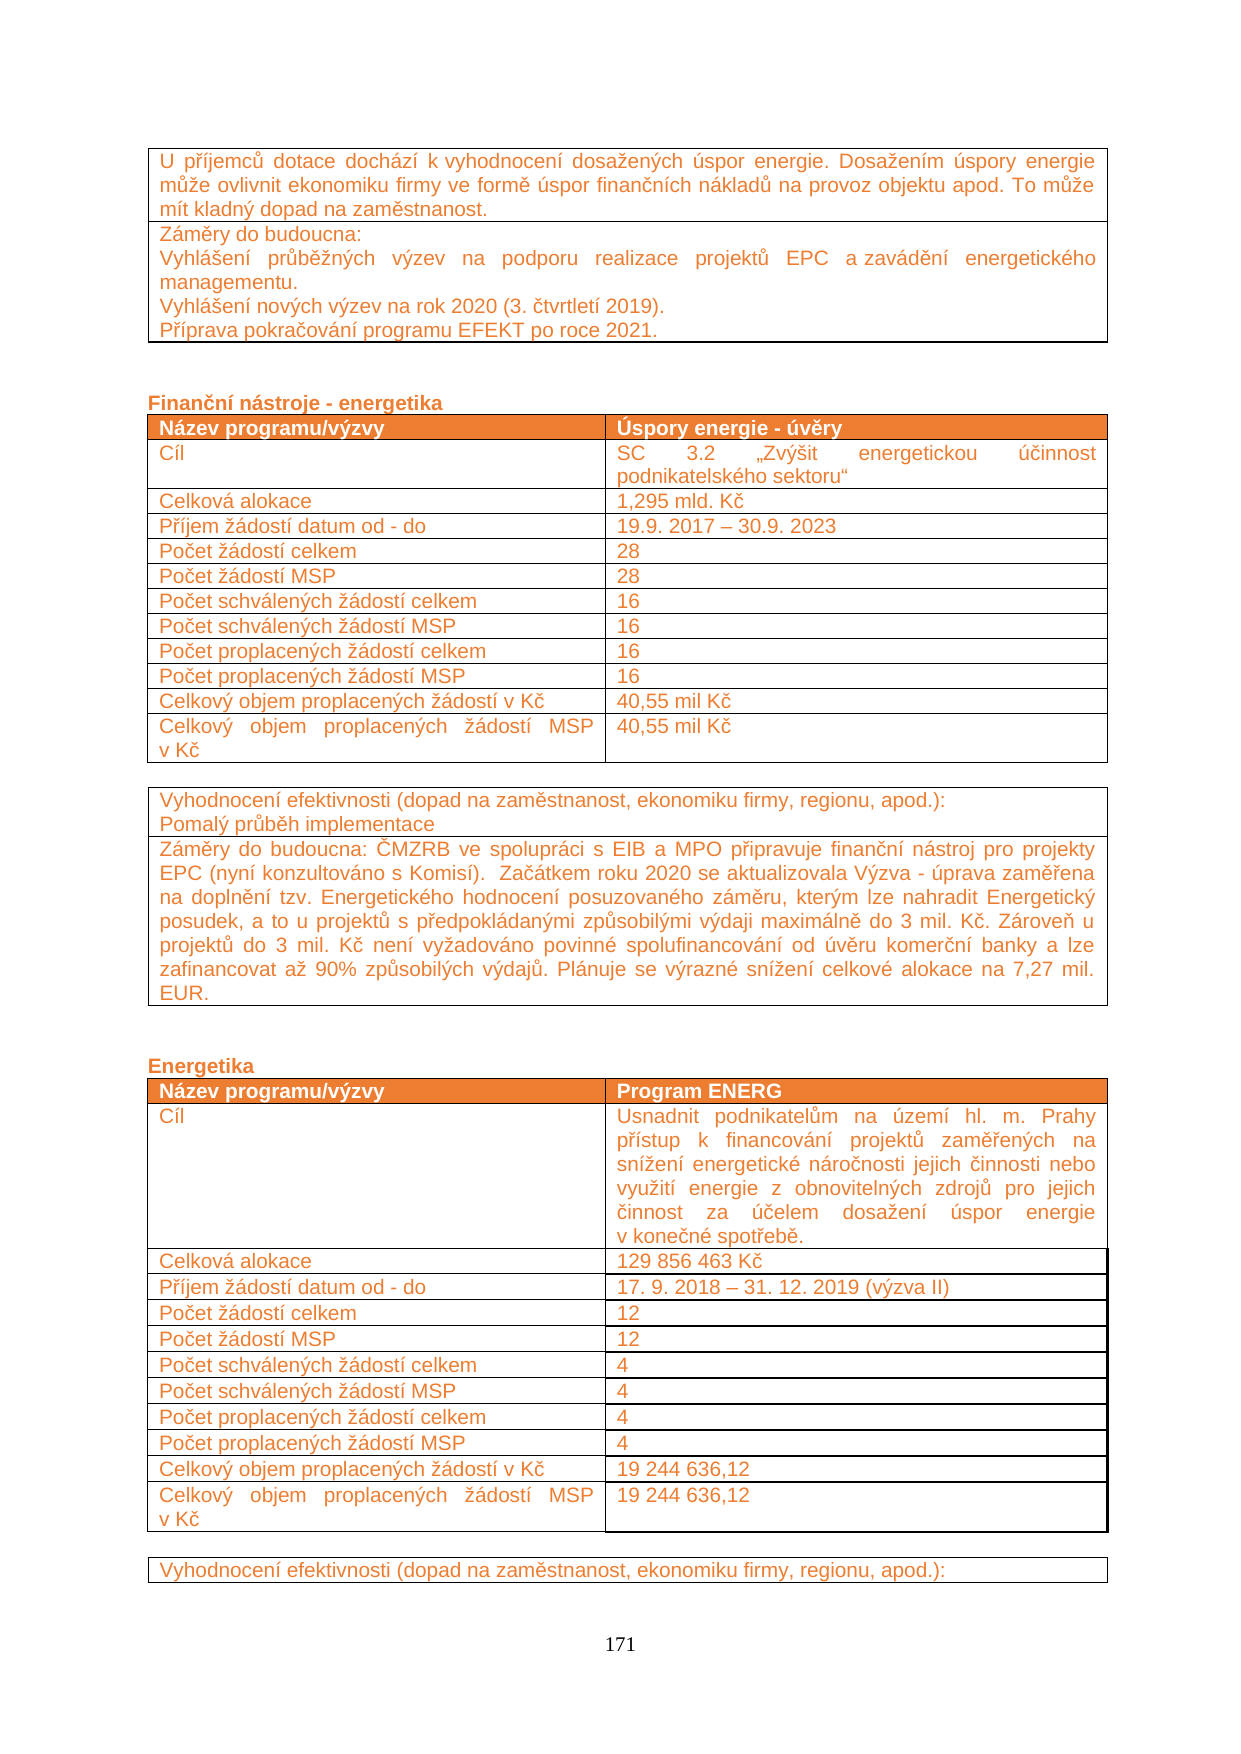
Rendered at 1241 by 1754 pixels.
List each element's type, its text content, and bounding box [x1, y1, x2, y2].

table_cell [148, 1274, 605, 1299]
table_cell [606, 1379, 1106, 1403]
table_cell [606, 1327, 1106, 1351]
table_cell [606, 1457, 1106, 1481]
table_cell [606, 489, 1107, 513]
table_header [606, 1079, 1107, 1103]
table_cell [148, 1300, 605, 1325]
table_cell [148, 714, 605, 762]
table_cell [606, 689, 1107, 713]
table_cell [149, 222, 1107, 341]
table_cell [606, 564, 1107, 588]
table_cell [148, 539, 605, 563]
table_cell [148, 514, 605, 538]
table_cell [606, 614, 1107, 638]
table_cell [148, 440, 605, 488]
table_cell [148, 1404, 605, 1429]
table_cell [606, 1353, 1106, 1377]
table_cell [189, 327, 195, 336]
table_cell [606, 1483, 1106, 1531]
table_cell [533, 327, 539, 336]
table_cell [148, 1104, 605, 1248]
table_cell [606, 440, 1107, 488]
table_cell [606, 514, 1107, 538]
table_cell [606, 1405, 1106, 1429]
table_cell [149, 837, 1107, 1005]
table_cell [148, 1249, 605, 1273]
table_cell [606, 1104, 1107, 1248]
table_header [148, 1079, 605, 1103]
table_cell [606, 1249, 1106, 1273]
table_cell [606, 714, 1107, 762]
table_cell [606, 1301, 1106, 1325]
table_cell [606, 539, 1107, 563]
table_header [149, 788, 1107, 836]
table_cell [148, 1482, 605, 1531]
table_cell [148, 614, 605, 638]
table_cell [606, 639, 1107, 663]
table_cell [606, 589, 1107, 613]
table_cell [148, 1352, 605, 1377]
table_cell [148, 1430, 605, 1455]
text Energetika [148, 1054, 1093, 1078]
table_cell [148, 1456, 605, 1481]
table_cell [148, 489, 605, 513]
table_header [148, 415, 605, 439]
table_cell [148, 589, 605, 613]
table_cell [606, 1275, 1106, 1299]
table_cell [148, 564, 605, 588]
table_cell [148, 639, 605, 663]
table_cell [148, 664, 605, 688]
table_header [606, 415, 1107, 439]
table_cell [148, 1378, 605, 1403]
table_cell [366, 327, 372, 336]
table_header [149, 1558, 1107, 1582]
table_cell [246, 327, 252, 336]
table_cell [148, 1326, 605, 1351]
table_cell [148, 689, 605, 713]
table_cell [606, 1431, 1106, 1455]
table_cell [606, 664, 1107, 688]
text Finanční nástroje - energetika [148, 390, 1093, 414]
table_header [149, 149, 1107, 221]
